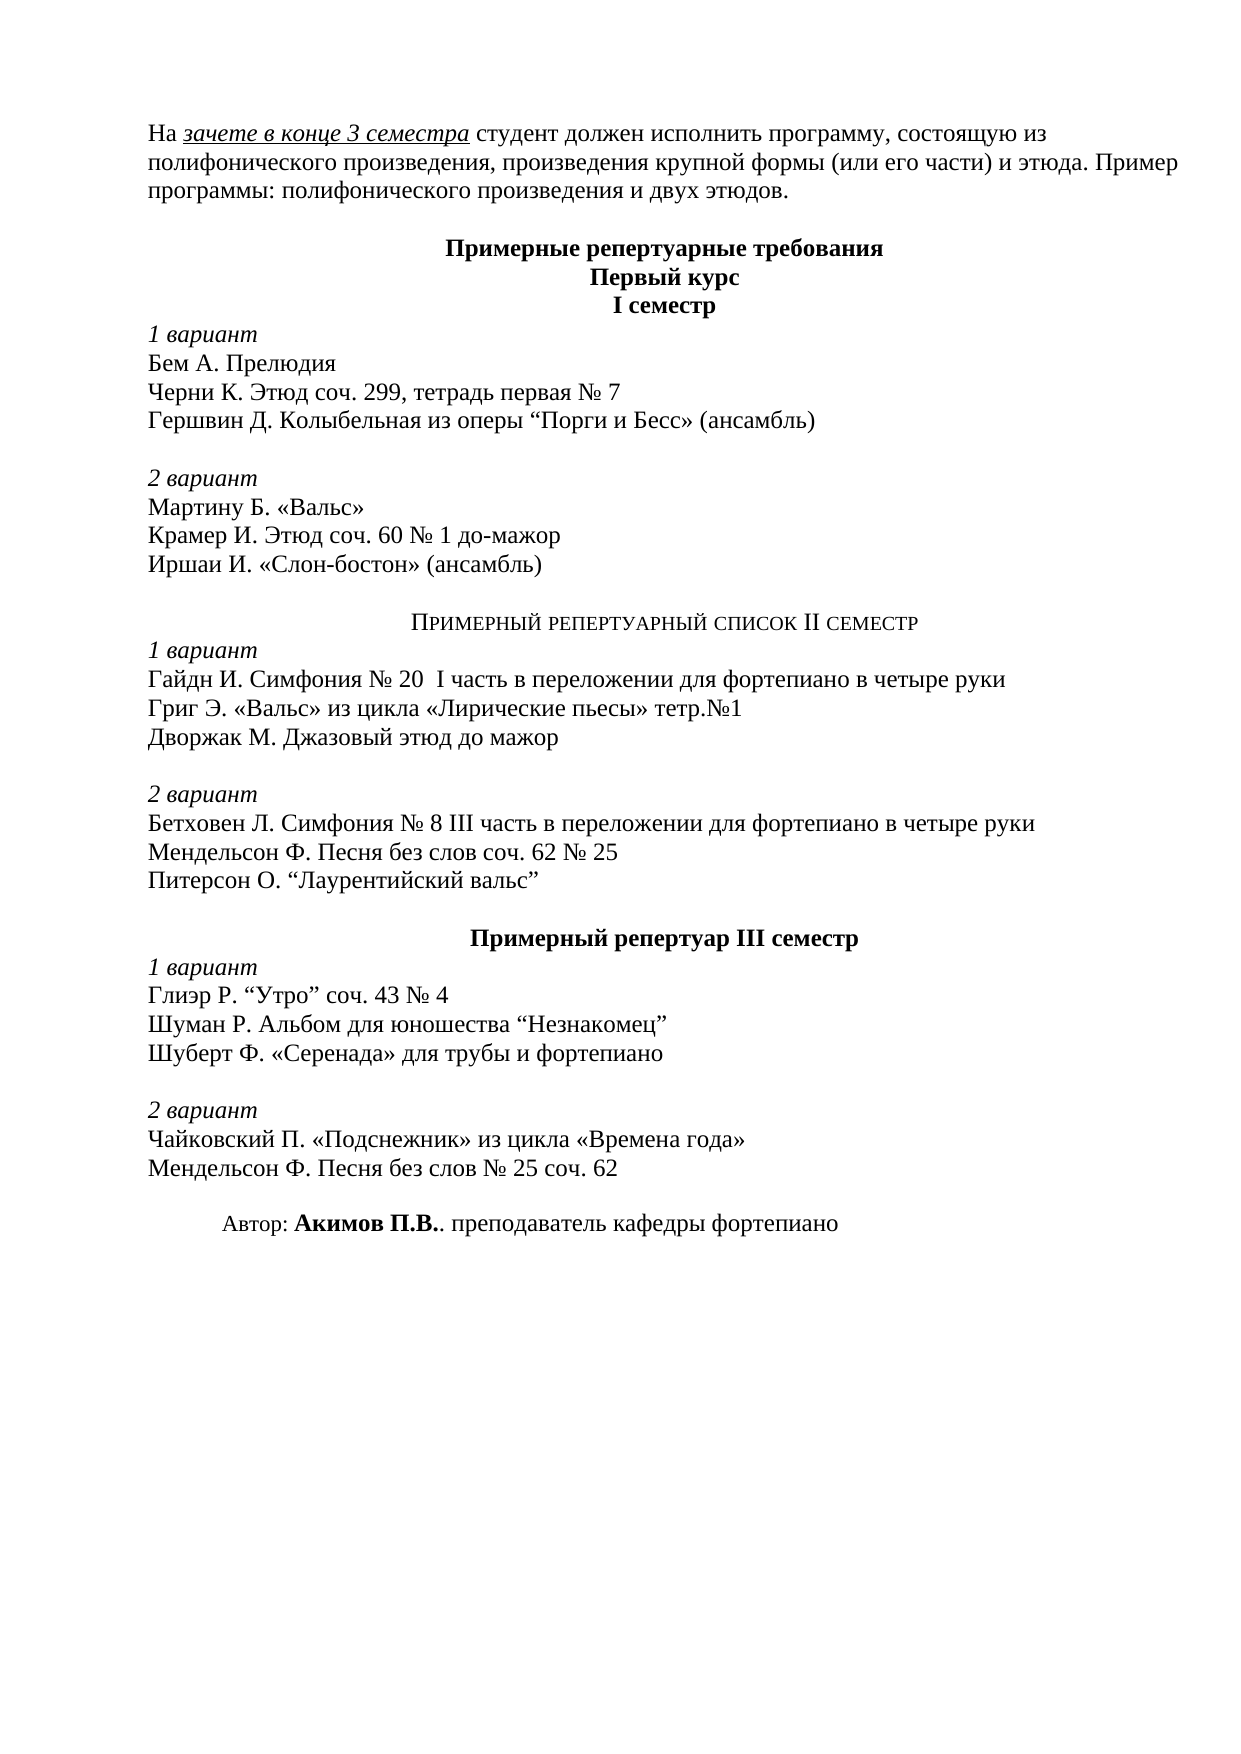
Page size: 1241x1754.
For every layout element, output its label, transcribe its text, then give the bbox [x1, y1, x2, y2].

text Примерный репертуарный список II семестр [148, 607, 1181, 636]
text Иршаи И. «Слон-бостон» (ансамбль) [148, 549, 1181, 578]
text Гершвин Д. Колыбельная из оперы “Порги и Бесс» (ансамбль) [148, 406, 1181, 434]
text Дворжак М. Джазовый этюд до мажор [148, 722, 1181, 751]
text Крамер И. Этюд соч. 60 № 1 до-мажор [148, 521, 1181, 549]
text Гайдн И. Симфония № 20 I часть в переложении для фортепиано в четыре руки [148, 664, 1181, 693]
text Григ Э. «Вальс» из цикла «Лирические пьесы» тетр.№1 [148, 693, 1181, 722]
text 1 вариант [148, 319, 1181, 348]
text Первый курс [148, 262, 1181, 291]
text Шуберт Ф. «Серенада» для трубы и фортепиано [148, 1038, 1181, 1067]
text Автор: Акимов П.В.. преподаватель кафедры фортепиано [148, 1208, 1181, 1237]
text Мендельсон Ф. Песня без слов № 25 соч. 62 [148, 1153, 1181, 1182]
text Бетховен Л. Симфония № 8 III часть в переложении для фортепиано в четыре руки [148, 808, 1181, 837]
text Примерные репертуарные требования [148, 233, 1181, 262]
text Чайковский П. «Подснежник» из цикла «Времена года» [148, 1124, 1181, 1153]
text Бем А. Прелюдия [148, 348, 1181, 377]
text Питерсон О. “Лаурентийский вальс” [148, 866, 1181, 894]
text Примерный репертуар III семестр [148, 923, 1181, 952]
text 1 вариант [148, 952, 1181, 981]
text Шуман Р. Альбом для юношества “Незнакомец” [148, 1009, 1181, 1038]
text На зачете в конце 3 семестра студент должен исполнить программу, состоящую из полифонического произведения, произведения крупной формы (или его части) и этюда. Пример программы: полифонического произведения и двух этюдов. [148, 118, 1181, 204]
text 2 вариант [148, 779, 1181, 808]
text Мартину Б. «Вальс» [148, 492, 1181, 521]
text Черни К. Этюд соч. 299, тетрадь первая № 7 [148, 377, 1181, 406]
text I семестр [148, 291, 1181, 319]
text 2 вариант [148, 1096, 1181, 1124]
text 2 вариант [148, 463, 1181, 492]
text 1 вариант [148, 636, 1181, 664]
text Мендельсон Ф. Песня без слов соч. 62 № 25 [148, 837, 1181, 866]
text Глиэр Р. “Утро” соч. 43 № 4 [148, 981, 1181, 1009]
